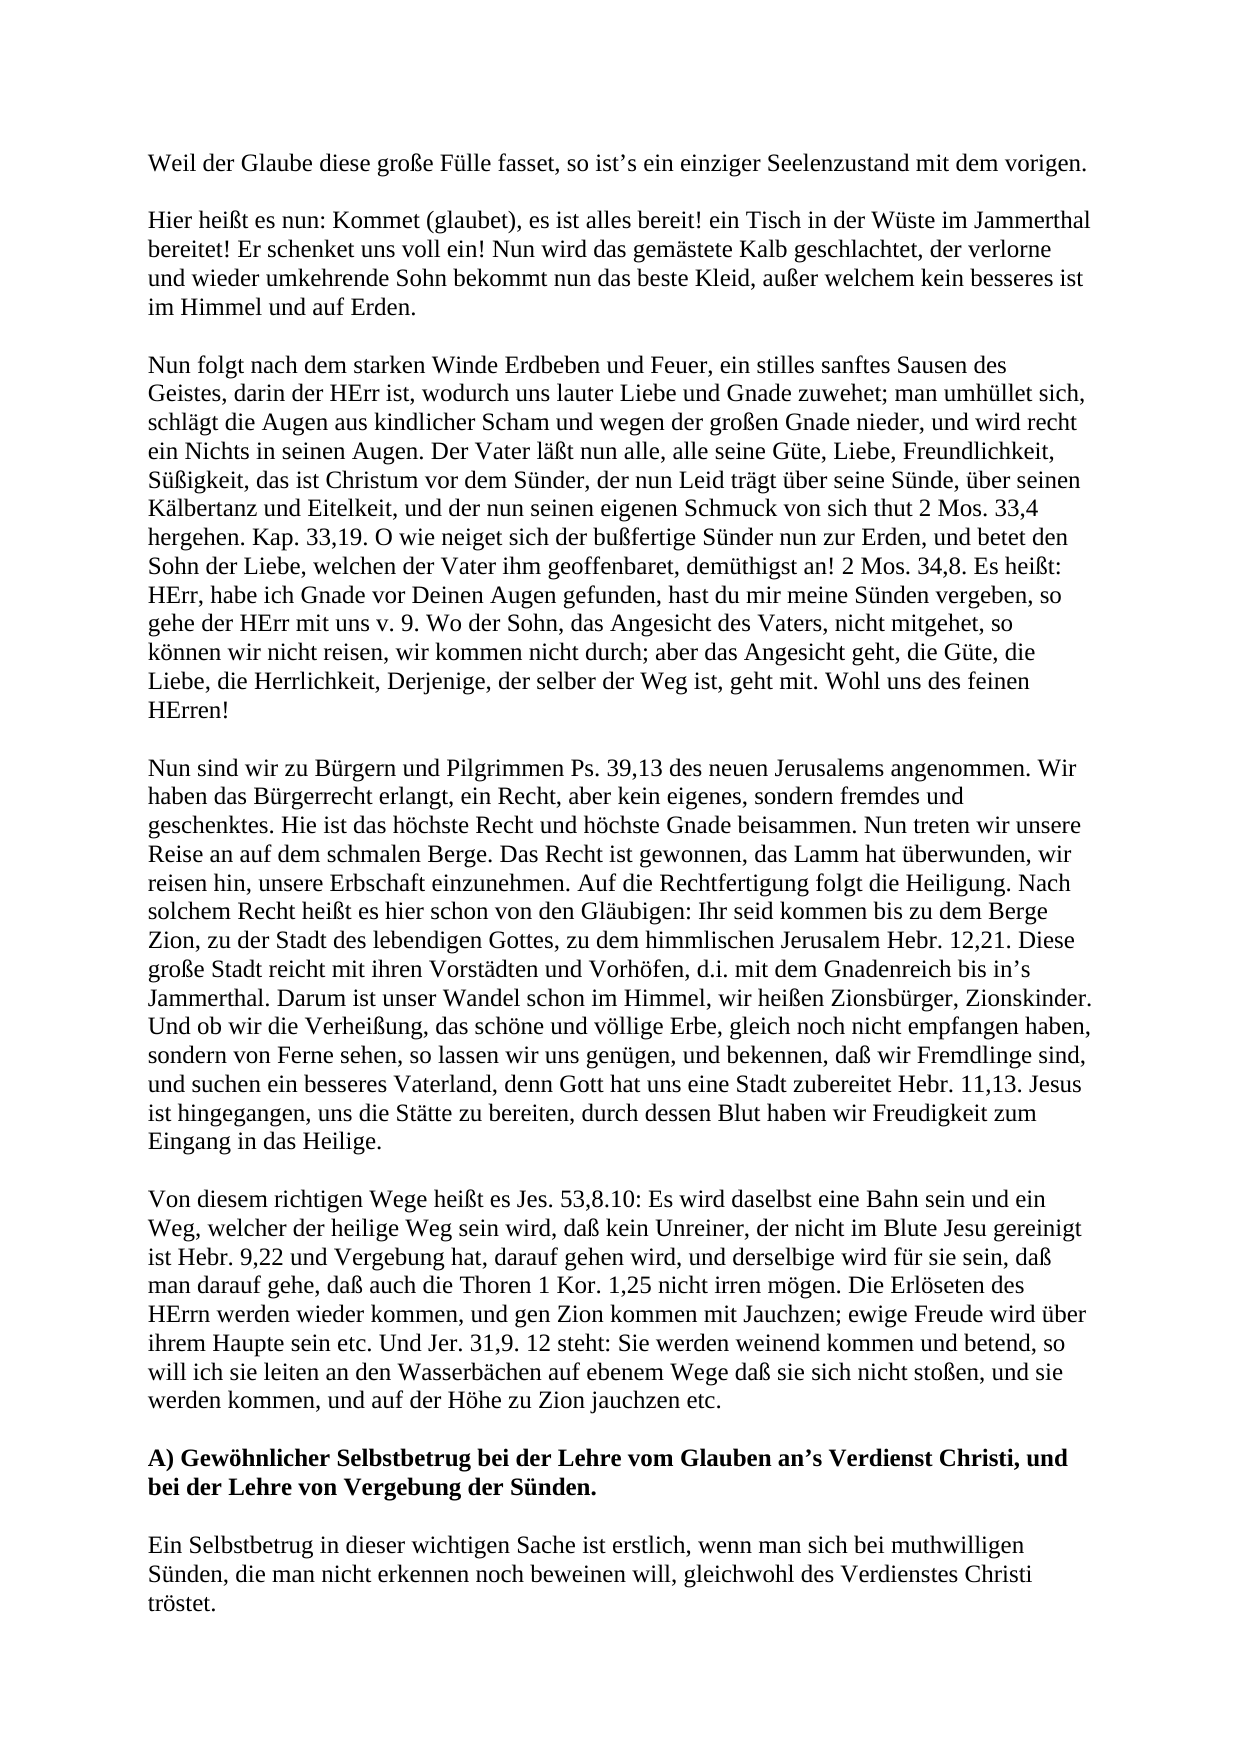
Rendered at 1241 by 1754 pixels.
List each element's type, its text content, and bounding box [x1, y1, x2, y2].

text Ein Selbstbetrug in dieser wichtigen Sache ist erstlich, wenn man sich bei muthwilligen Sünden, die man nicht erkennen noch beweinen will, gleichwohl des Verdienstes Christi tröstet. [148, 1530, 1093, 1616]
text Von diesem richtigen Wege heißt es Jes. 53,8.10: Es wird daselbst eine Bahn sein und ein Weg, welcher der heilige Weg sein wird, daß kein Unreiner, der nicht im Blute Jesu gereinigt ist Hebr. 9,22 und Vergebung hat, darauf gehen wird, und derselbige wird für sie sein, daß man darauf gehe, daß auch die Thoren 1 Kor. 1,25 nicht irren mögen. Die Erlöseten des HErrn werden wieder kommen, und gen Zion kommen mit Jauchzen; ewige Freude wird über ihrem Haupte sein etc. Und Jer. 31,9. 12 steht: Sie werden weinend kommen und betend, so will ich sie leiten an den Wasserbächen auf ebenem Wege daß sie sich nicht stoßen, und sie werden kommen, und auf der Höhe zu Zion jauchzen etc. [148, 1184, 1093, 1414]
text Hier heißt es nun: Kommet (glaubet), es ist alles bereit! ein Tisch in der Wüste im Jammerthal bereitet! Er schenket uns voll ein! Nun wird das gemästete Kalb geschlachtet, der verlorne und wieder umkehrende Sohn bekommt nun das beste Kleid, außer welchem kein besseres ist im Himmel und auf Erden. [148, 206, 1093, 321]
text Weil der Glaube diese große Fülle fasset, so ist’s ein einziger Seelenzustand mit dem vorigen. [148, 148, 1093, 176]
text Nun sind wir zu Bürgern und Pilgrimmen Ps. 39,13 des neuen Jerusalems angenommen. Wir haben das Bürgerrecht erlangt, ein Recht, aber kein eigenes, sondern fremdes und geschenktes. Hie ist das höchste Recht und höchste Gnade beisammen. Nun treten wir unsere Reise an auf dem schmalen Berge. Das Recht ist gewonnen, das Lamm hat überwunden, wir reisen hin, unsere Erbschaft einzunehmen. Auf die Rechtfertigung folgt die Heiligung. Nach solchem Recht heißt es hier schon von den Gläubigen: Ihr seid kommen bis zu dem Berge Zion, zu der Stadt des lebendigen Gottes, zu dem himmlischen Jerusalem Hebr. 12,21. Diese große Stadt reicht mit ihren Vorstädten und Vorhöfen, d.i. mit dem Gnadenreich bis in’s Jammerthal. Darum ist unser Wandel schon im Himmel, wir heißen Zionsbürger, Zionskinder. Und ob wir die Verheißung, das schöne und völlige Erbe, gleich noch nicht empfangen haben, sondern von Ferne sehen, so lassen wir uns genügen, und bekennen, daß wir Fremdlinge sind, und suchen ein besseres Vaterland, denn Gott hat uns eine Stadt zubereitet Hebr. 11,13. Jesus ist hingegangen, uns die Stätte zu bereiten, durch dessen Blut haben wir Freudigkeit zum Eingang in das Heilige. [148, 753, 1093, 1155]
text A) Gewöhnlicher Selbstbetrug bei der Lehre vom Glauben an’s Verdienst Christi, und bei der Lehre von Vergebung der Sünden. [148, 1443, 1093, 1501]
text Nun folgt nach dem starken Winde Erdbeben und Feuer, ein stilles sanftes Sausen des Geistes, darin der HErr ist, wodurch uns lauter Liebe und Gnade zuwehet; man umhüllet sich, schlägt die Augen aus kindlicher Scham und wegen der großen Gnade nieder, und wird recht ein Nichts in seinen Augen. Der Vater läßt nun alle, alle seine Güte, Liebe, Freundlichkeit, Süßigkeit, das ist Christum vor dem Sünder, der nun Leid trägt über seine Sünde, über seinen Kälbertanz und Eitelkeit, und der nun seinen eigenen Schmuck von sich thut 2 Mos. 33,4 hergehen. Kap. 33,19. O wie neiget sich der bußfertige Sünder nun zur Erden, und betet den Sohn der Liebe, welchen der Vater ihm geoffenbaret, demüthigst an! 2 Mos. 34,8. Es heißt: HErr, habe ich Gnade vor Deinen Augen gefunden, hast du mir meine Sünden vergeben, so gehe der HErr mit uns v. 9. Wo der Sohn, das Angesicht des Vaters, nicht mitgehet, so können wir nicht reisen, wir kommen nicht durch; aber das Angesicht geht, die Güte, die Liebe, die Herrlichkeit, Derjenige, der selber der Weg ist, geht mit. Wohl uns des feinen HErren! [148, 350, 1093, 723]
